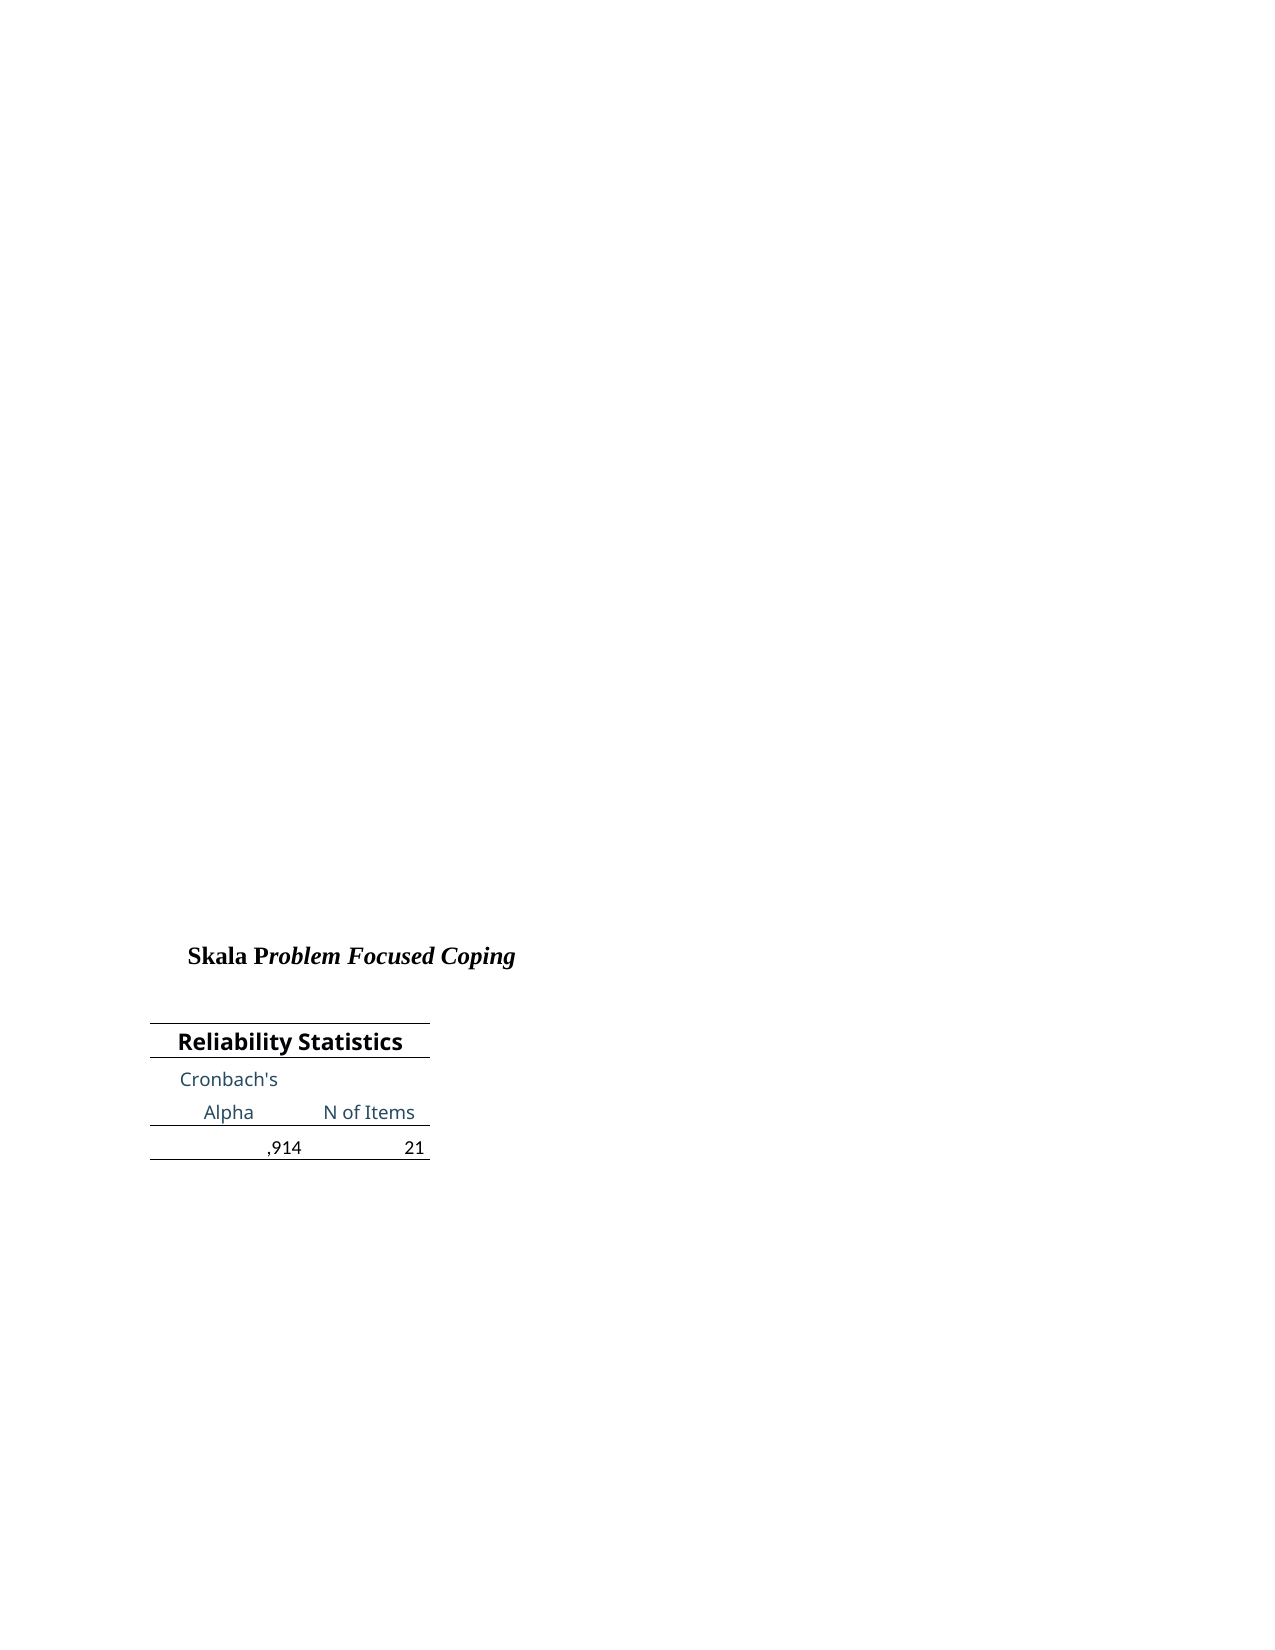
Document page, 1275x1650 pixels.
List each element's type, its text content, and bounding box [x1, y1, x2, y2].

table_cell N of Items [308, 1058, 430, 1125]
table_cell ,914 [150, 1126, 307, 1159]
table_header Reliability Statistics [150, 1024, 430, 1057]
table_cell Cronbach's Alpha [150, 1058, 307, 1125]
text Skala Problem Focused Coping [150, 941, 1125, 969]
table_cell 21 [308, 1126, 430, 1159]
